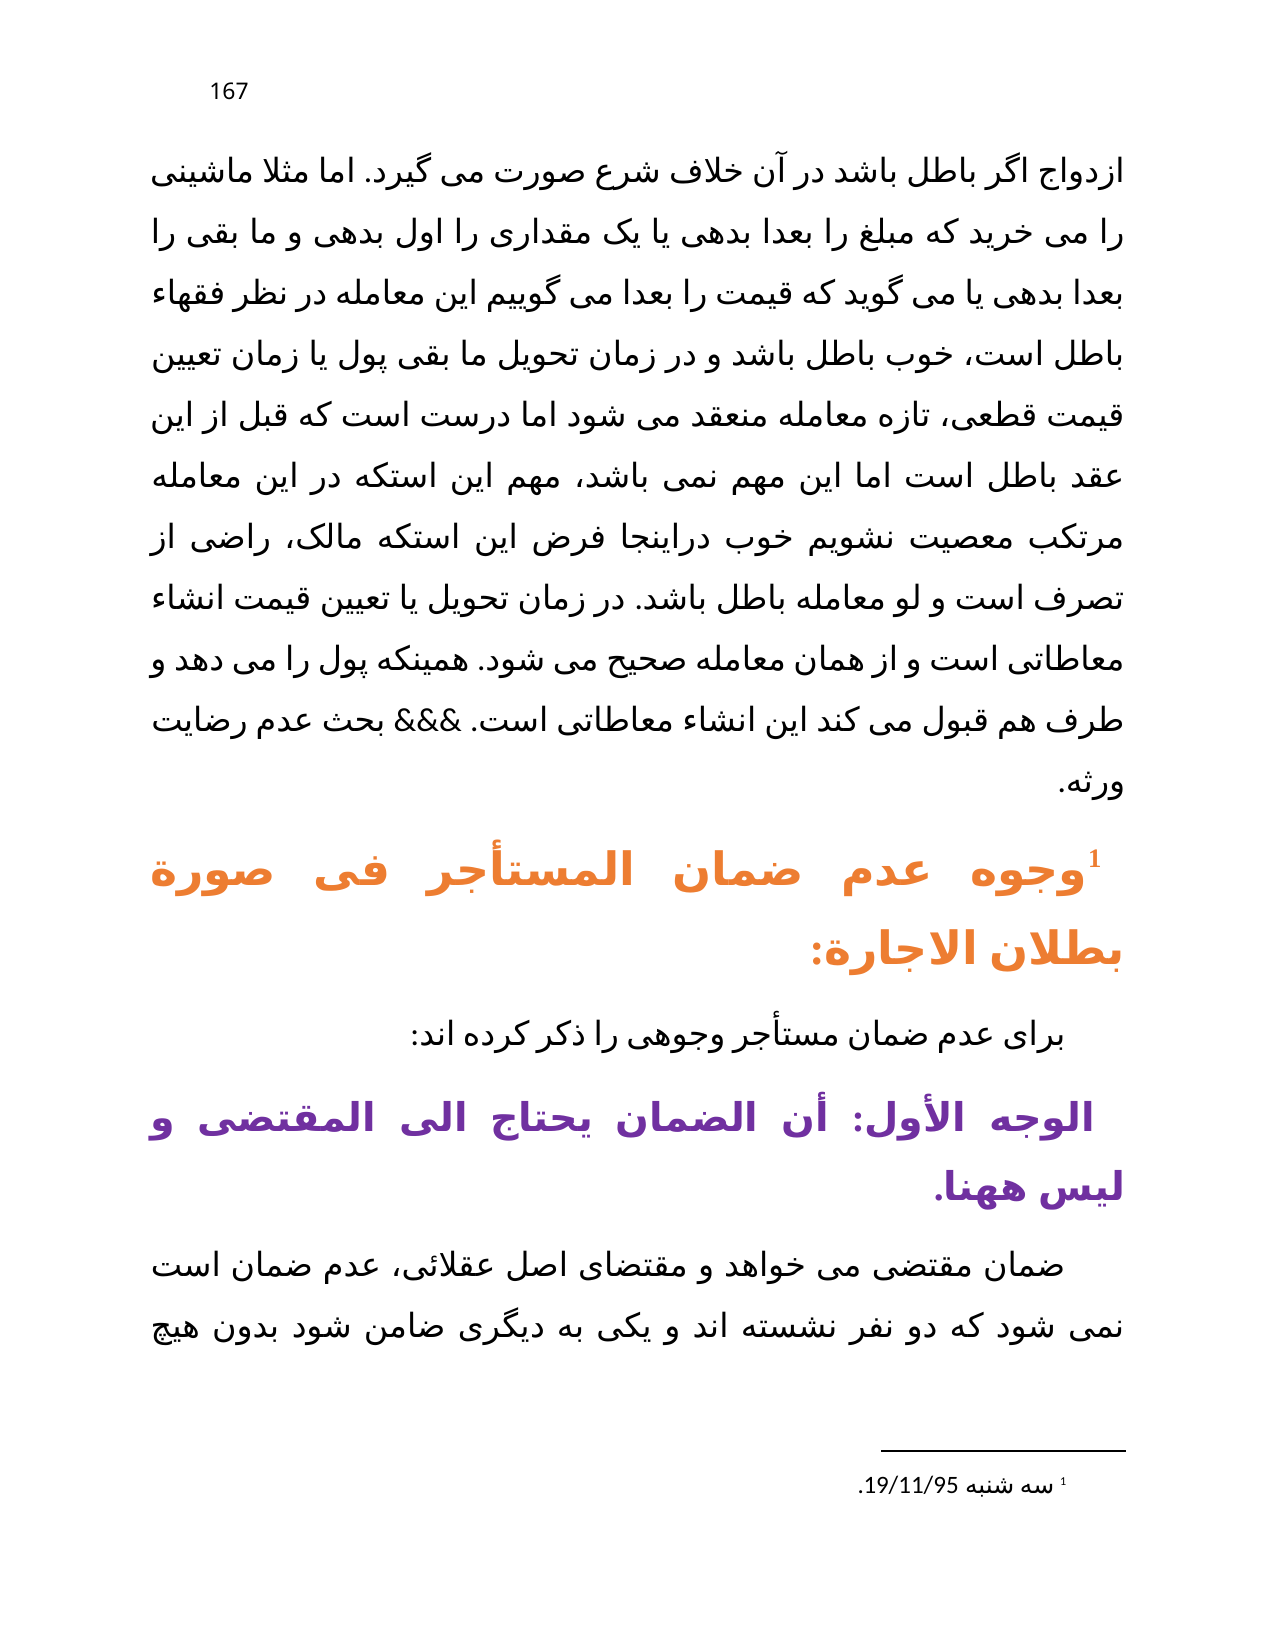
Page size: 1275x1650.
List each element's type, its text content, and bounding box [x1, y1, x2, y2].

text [150, 1244, 1125, 1346]
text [150, 150, 1125, 801]
text الوجه الأول: أن الضمان یحتاج الی المقتضی و لیس ههنا. [150, 1095, 1125, 1208]
text برای عدم ضمان مستأجر وجوهی را ذکر کرده اند: [150, 1013, 1125, 1054]
text وجوه عدم ضمان المستأجر فی صورة بطلان الاجارة: [150, 842, 1125, 974]
